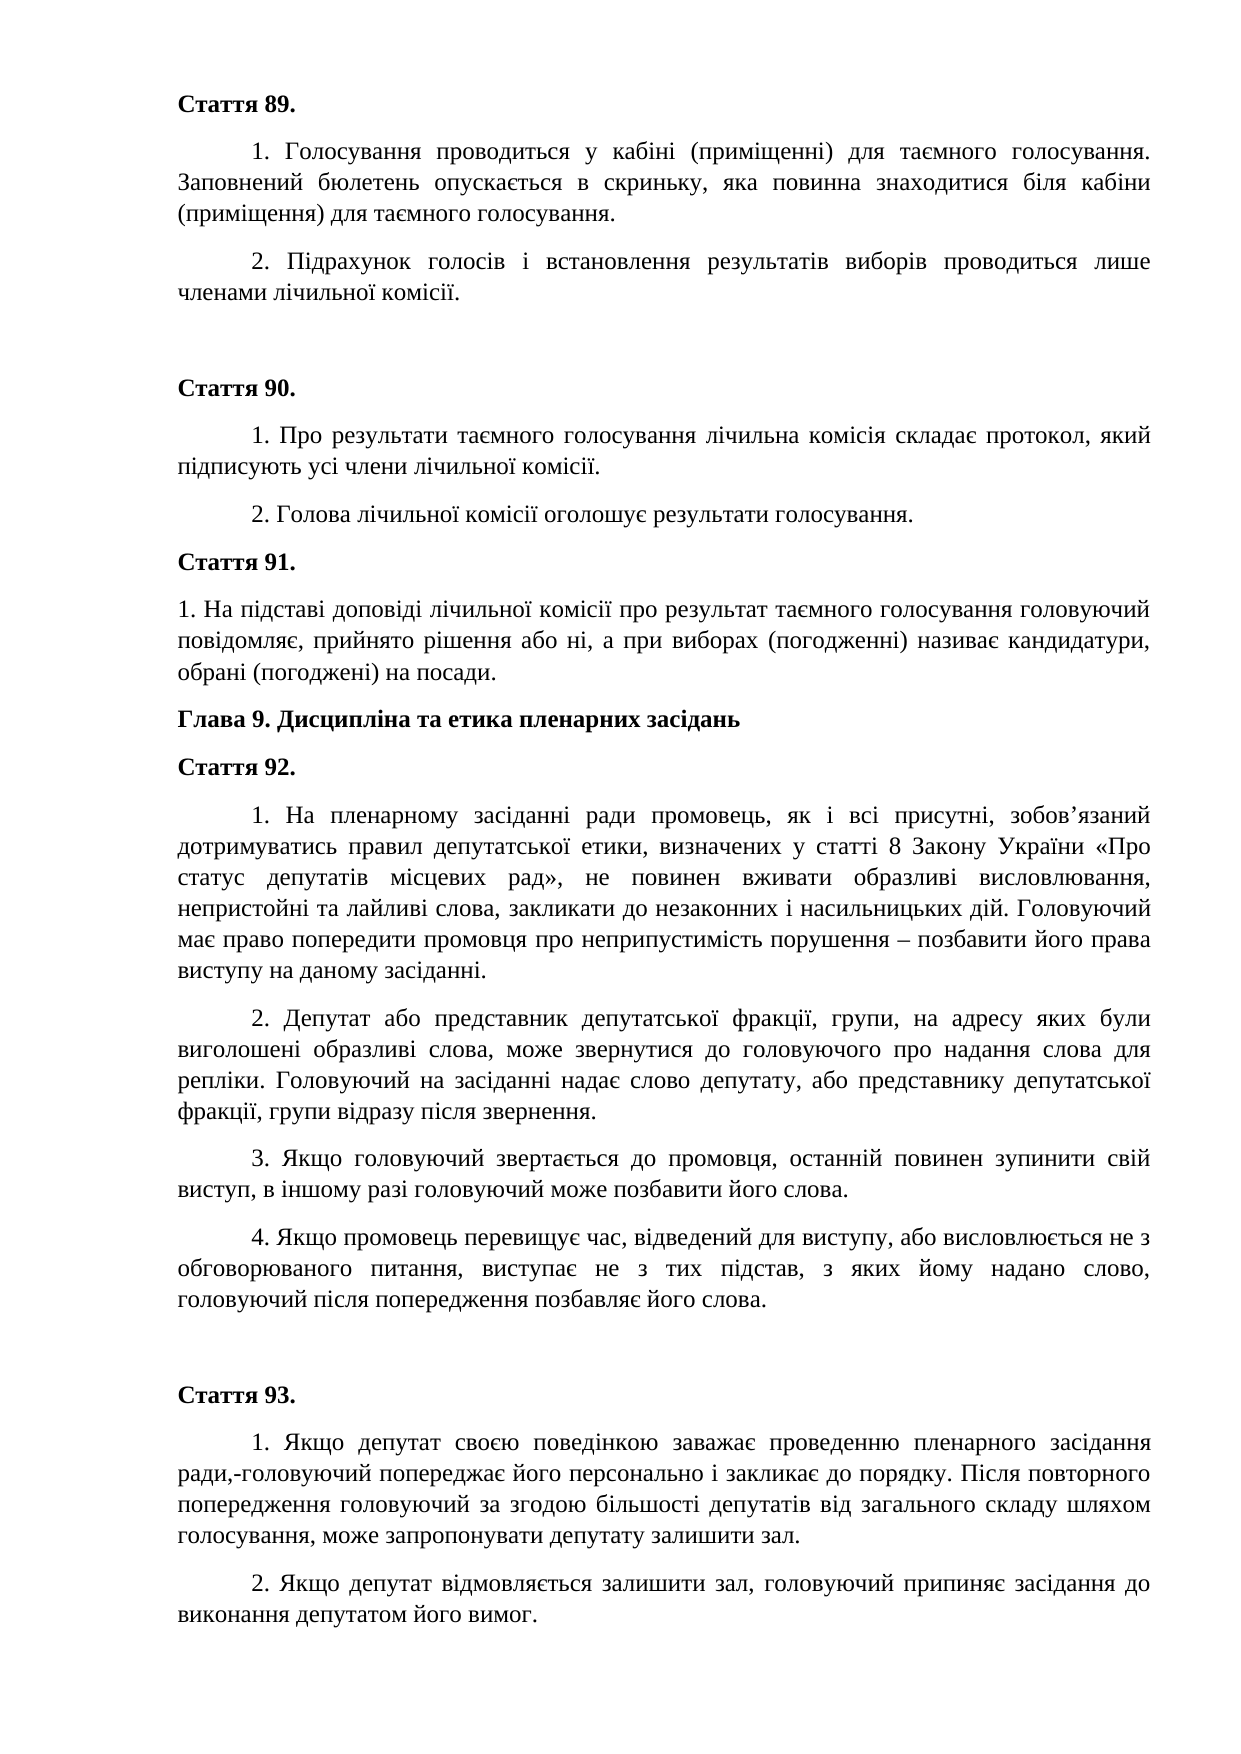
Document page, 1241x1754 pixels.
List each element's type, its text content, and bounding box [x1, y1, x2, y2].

text Стаття 92. [177, 752, 1152, 781]
text 2. Депутат або представник депутатської фракції, групи, на адресу яких були виголошені образливі слова, може звернутися до головуючого про надання слова для репліки. Головуючий на засіданні надає слово депутату, або представнику депутатської фракції, групи відразу після звернення. [177, 1003, 1152, 1124]
text 1. На пленарному засіданні ради промовець, як і всі присутні, зобов’язаний дотримуватись правил депутатської етики, визначених у статті 8 Закону України «Про статус депутатів місцевих рад», не повинен вживати образливі висловлювання, непристойні та лайливі слова, закликати до незаконних і насильницьких дій. Головуючий має право попередити промовця про неприпустимість порушення – позбавити його права виступу на даному засіданні. [177, 800, 1152, 984]
text 2. Якщо депутат відмовляється залишити зал, головуючий припиняє засідання до виконання депутатом його вимог. [177, 1568, 1152, 1628]
text Стаття 93. [177, 1380, 1152, 1408]
text 1. На підставі доповіді лічильної комісії про результат таємного голосування головуючий повідомляє, прийнято рішення або ні, а при виборах (погодженні) називає кандидатури, обрані (погоджені) на посади. [177, 594, 1152, 685]
text Стаття 89. [177, 89, 1152, 117]
text 2. Голова лічильної комісії оголошує результати голосування. [177, 499, 1152, 528]
text 4. Якщо промовець перевищує час, відведений для виступу, або висловлюється не з обговорюваного питання, виступає не з тих підстав, з яких йому надано слово, головуючий після попередження позбавляє його слова. [177, 1222, 1152, 1313]
text 3. Якщо головуючий звертається до промовця, останній повинен зупинити свій виступ, в іншому разі головуючий може позбавити його слова. [177, 1143, 1152, 1203]
text Глава 9. Дисципліна та етика пленарних засідань [177, 704, 1152, 733]
text 1. Голосування проводиться у кабіні (приміщенні) для таємного голосування. Заповнений бюлетень опускається в скриньку, яка повинна знаходитися біля кабіни (приміщення) для таємного голосування. [177, 136, 1152, 227]
text Стаття 91. [177, 547, 1152, 576]
text 1. Якщо депутат своєю поведінкою заважає проведенню пленарного засідання ради,-головуючий попереджає його персонально і закликає до порядку. Після повторного попередження головуючий за згодою більшості депутатів від загального складу шляхом голосування, може запропонувати депутату залишити зал. [177, 1427, 1152, 1549]
text 1. Про результати таємного голосування лічильна комісія складає протокол, який підписують усі члени лічильної комісії. [177, 420, 1152, 480]
text 2. Підрахунок голосів і встановлення результатів виборів проводиться лише членами лічильної комісії. [177, 246, 1152, 306]
text Стаття 90. [177, 373, 1152, 401]
